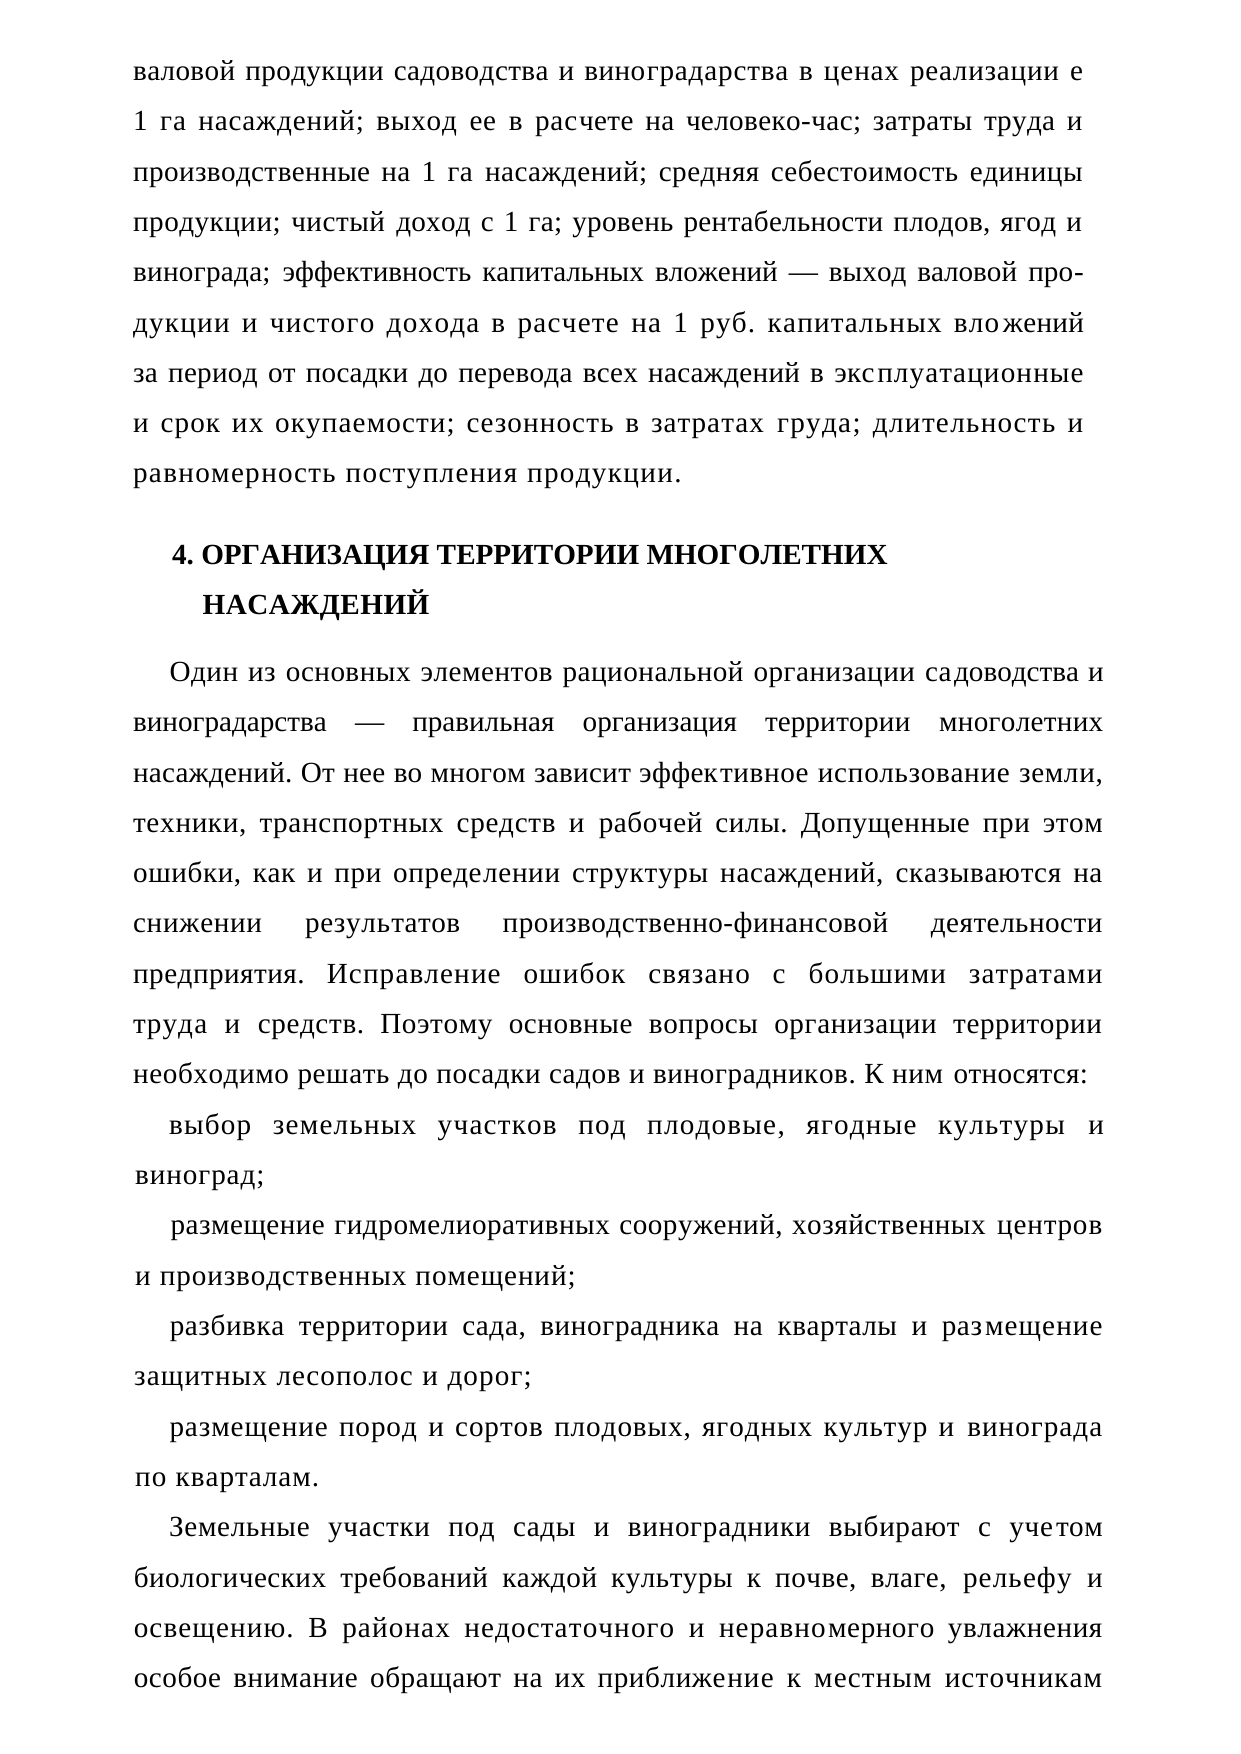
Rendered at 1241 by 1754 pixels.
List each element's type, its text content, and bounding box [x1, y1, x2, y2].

text размещение гидромелиоративных сооружений, хозяйственных центров и производственных помещений; [135, 1207, 1102, 1291]
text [133, 53, 1084, 489]
text Один из основных элементов рациональной организации садоводства и виноградарства — правильная организация территории многолетних насаждений. От нее во многом зависит эффективное использование земли, техники, транспортных средств и рабочей силы. Допущенные при этом ошибки, как и при определении структуры насаждений, сказываются на снижении результатов производственно-финансовой деятельности предприятия. Исправление ошибок связано с большими затратами труда и средств. Поэтому основные вопросы организации территории необходимо решать до посадки садов и виноградников. К ним относятся: [133, 654, 1104, 1090]
text выбор земельных участков под плодовые, ягодные культуры и виноград; [135, 1107, 1104, 1191]
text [133, 1509, 1103, 1694]
text размещение пород и сортов плодовых, ягодных культур и винограда по кварталам. [135, 1409, 1102, 1493]
text разбивка территории сада, виноградника на кварталы и размещение защитных лесополос и дорог; [134, 1308, 1103, 1392]
text 4. ОРГАНИЗАЦИЯ ТЕРРИТОРИИ МНОГОЛЕТНИХ НАСАЖДЕНИЙ [172, 537, 987, 621]
